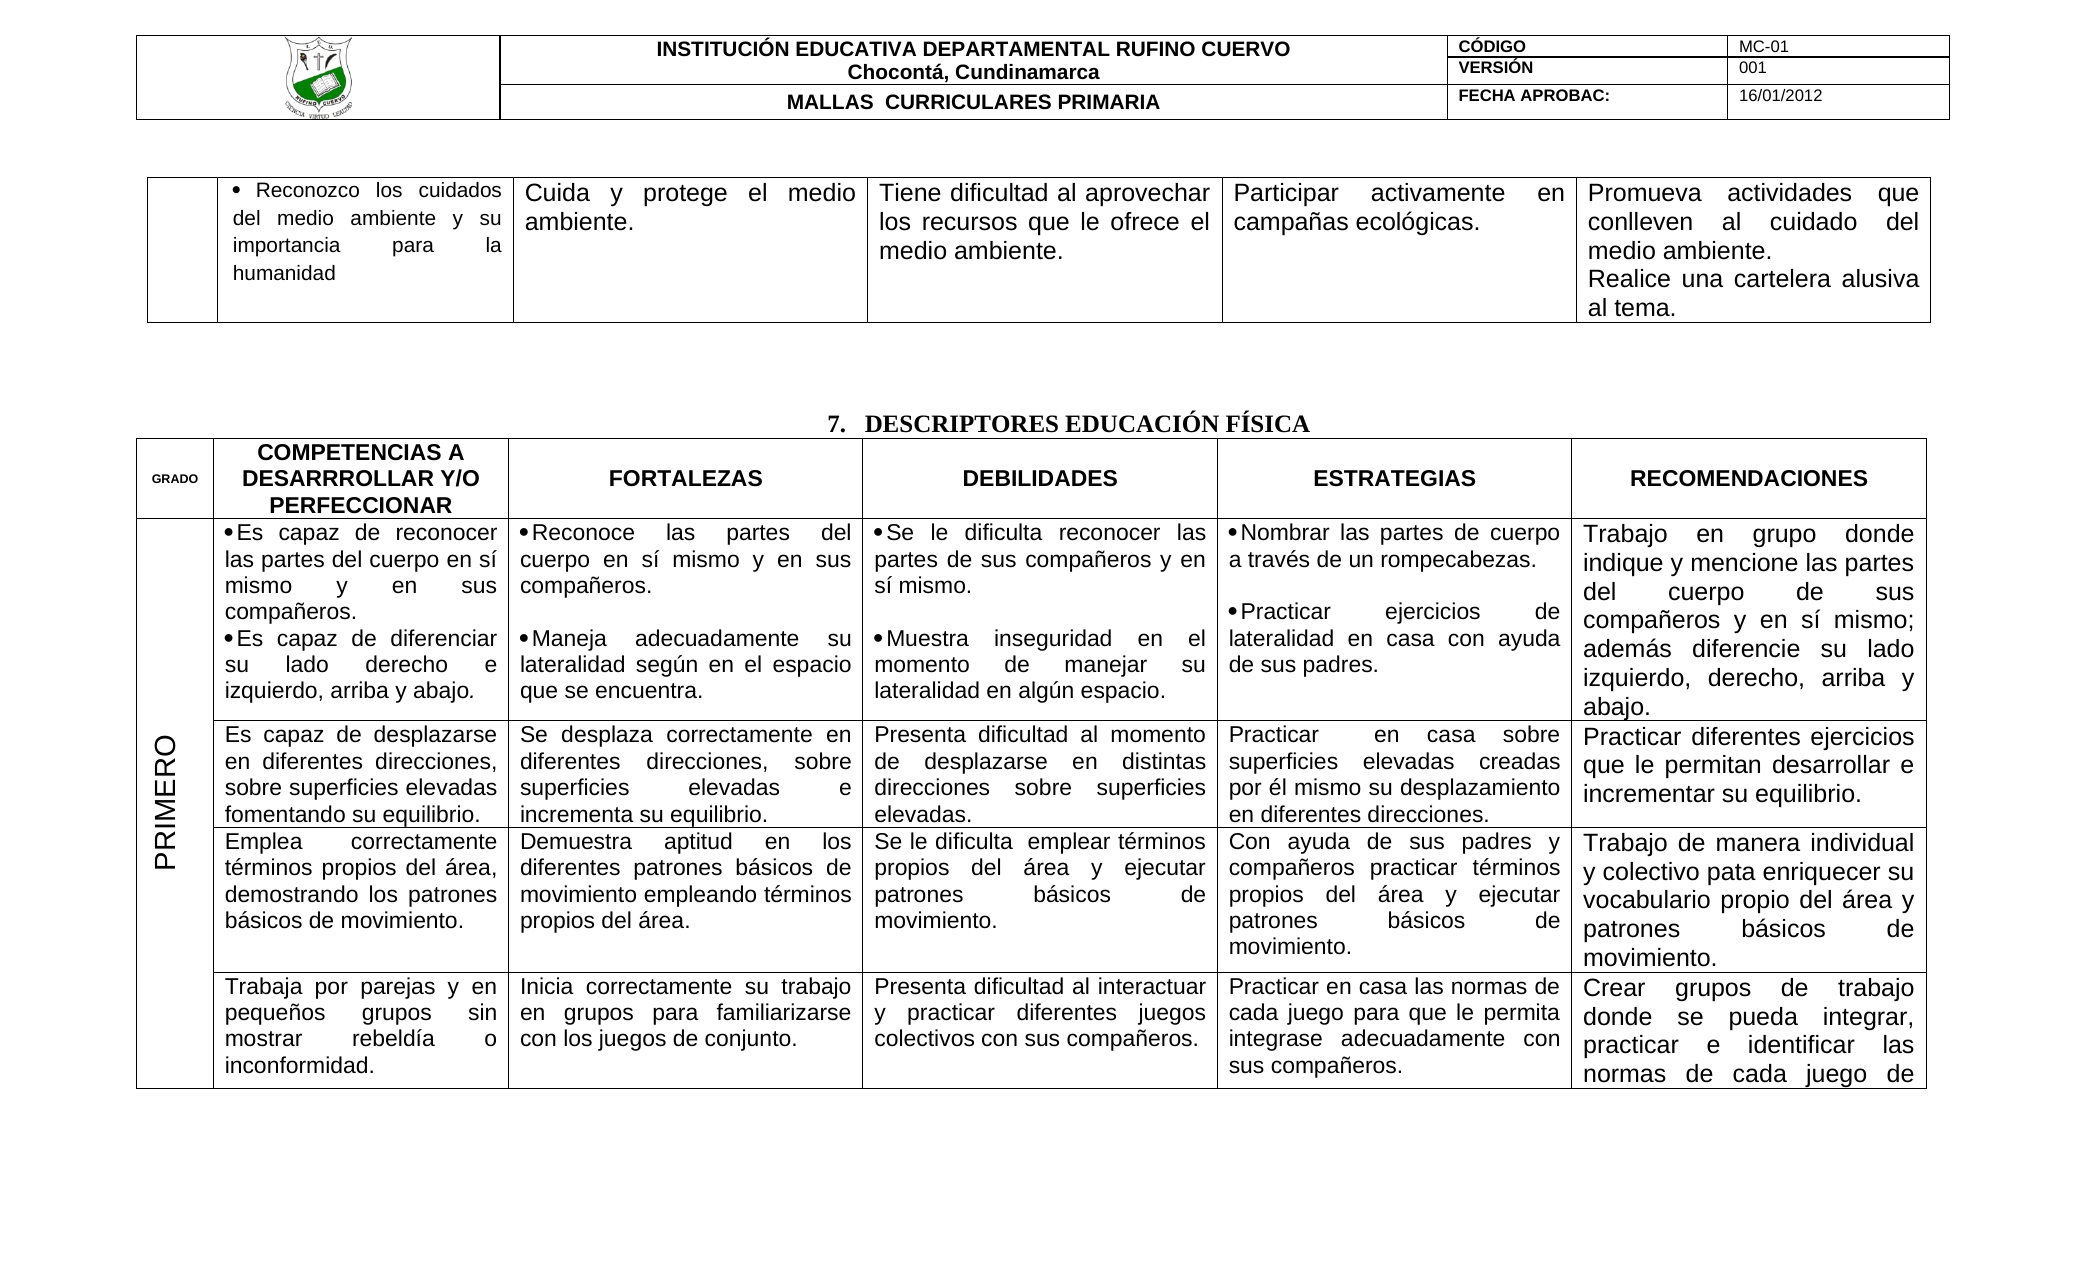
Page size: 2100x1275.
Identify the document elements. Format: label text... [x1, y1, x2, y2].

table_cell Inicia correctamente su trabajo en grupos para familiarizarse con los juegos de conjunto. [509, 973, 862, 1088]
table_cell Practicar en casa las normas de cada juego para que le permita integrase adecuadamente con sus compañeros. [1218, 973, 1571, 1088]
table_cell Crear grupos de trabajo donde se pueda integrar, practicar e identificar las normas de cada juego de conjunto. [1572, 973, 1926, 1088]
table_cell Presenta dificultad al interactuar y practicar diferentes juegos colectivos con sus compañeros. [863, 973, 1217, 1088]
table_cell Practicar diferentes ejercicios que le permitan desarrollar e incrementar su equilibrio. [1572, 721, 1926, 827]
list DESCRIPTORES EDUCACIÓN FÍSICA [185, 409, 1952, 438]
table_cell Se le dificulta reconocer las partes de sus compañeros y en sí mismo. Muestra inseguridad en el momento de manejar su lateralidad en algún espacio. [863, 519, 1217, 720]
table_header DEBILIDADES [863, 439, 1217, 518]
picture [284, 36, 353, 119]
table_cell Reconoce las partes del cuerpo en sí mismo y en sus compañeros. Maneja adecuadamente su lateralidad según en el espacio que se encuentra. [509, 519, 862, 720]
table_cell Es capaz de reconocer las partes del cuerpo en sí mismo y en sus compañeros. Es capaz de diferenciar su lado derecho e izquierdo, arriba y abajo. [214, 519, 508, 720]
table_cell Trabaja por parejas y en pequeños grupos sin mostrar rebeldía o inconformidad. [214, 973, 508, 1088]
table_cell Trabajo en grupo donde indique y mencione las partes del cuerpo de sus compañeros y en sí mismo; además diferencie su lado izquierdo, derecho, arriba y abajo. [1572, 519, 1926, 720]
table_cell Demuestra aptitud en los diferentes patrones básicos de movimiento empleando términos propios del área. [509, 828, 862, 972]
table_cell Es capaz de desplazarse en diferentes direcciones, sobre superficies elevadas fomentando su equilibrio. [214, 721, 508, 827]
table_cell Promueva actividades que conlleven al cuidado del medio ambiente. Realice una cartelera alusiva al tema. [1577, 178, 1930, 322]
table_cell PRIMERO [137, 519, 213, 1088]
table_cell Nombrar las partes de cuerpo a través de un rompecabezas. Practicar ejercicios de lateralidad en casa con ayuda de sus padres. [1218, 519, 1571, 720]
table_cell Se desplaza correctamente en diferentes direcciones, sobre superficies elevadas e incrementa su equilibrio. [509, 721, 862, 827]
table_cell Se le dificulta emplear términos propios del área y ejecutar patrones básicos de movimiento. [863, 828, 1217, 972]
table_cell Cuida y protege el medio ambiente. [514, 178, 867, 322]
table_cell Tiene dificultad al aprovechar los recursos que le ofrece el medio ambiente. [868, 178, 1222, 322]
table_cell Reconozco los cuidados del medio ambiente y su importancia para la humanidad [218, 178, 513, 322]
table_header FORTALEZAS [509, 439, 862, 518]
table_cell Con ayuda de sus padres y compañeros practicar términos propios del área y ejecutar patrones básicos de movimiento. [1218, 828, 1571, 972]
table_cell Trabajo de manera individual y colectivo pata enriquecer su vocabulario propio del área y patrones básicos de movimiento. [1572, 828, 1926, 972]
table_header ESTRATEGIAS [1218, 439, 1571, 518]
table_cell Practicar en casa sobre superficies elevadas creadas por él mismo su desplazamiento en diferentes direcciones. [1218, 721, 1571, 827]
table_header GRADO [137, 439, 213, 518]
table_cell Emplea correctamente términos propios del área, demostrando los patrones básicos de movimiento. [214, 828, 508, 972]
table_cell Participar activamente en campañas ecológicas. [1223, 178, 1576, 322]
table_header COMPETENCIAS A DESARRROLLAR Y/O PERFECCIONAR [214, 439, 508, 518]
table_header RECOMENDACIONES [1572, 439, 1926, 518]
table_cell Presenta dificultad al momento de desplazarse en distintas direcciones sobre superficies elevadas. [863, 721, 1217, 827]
